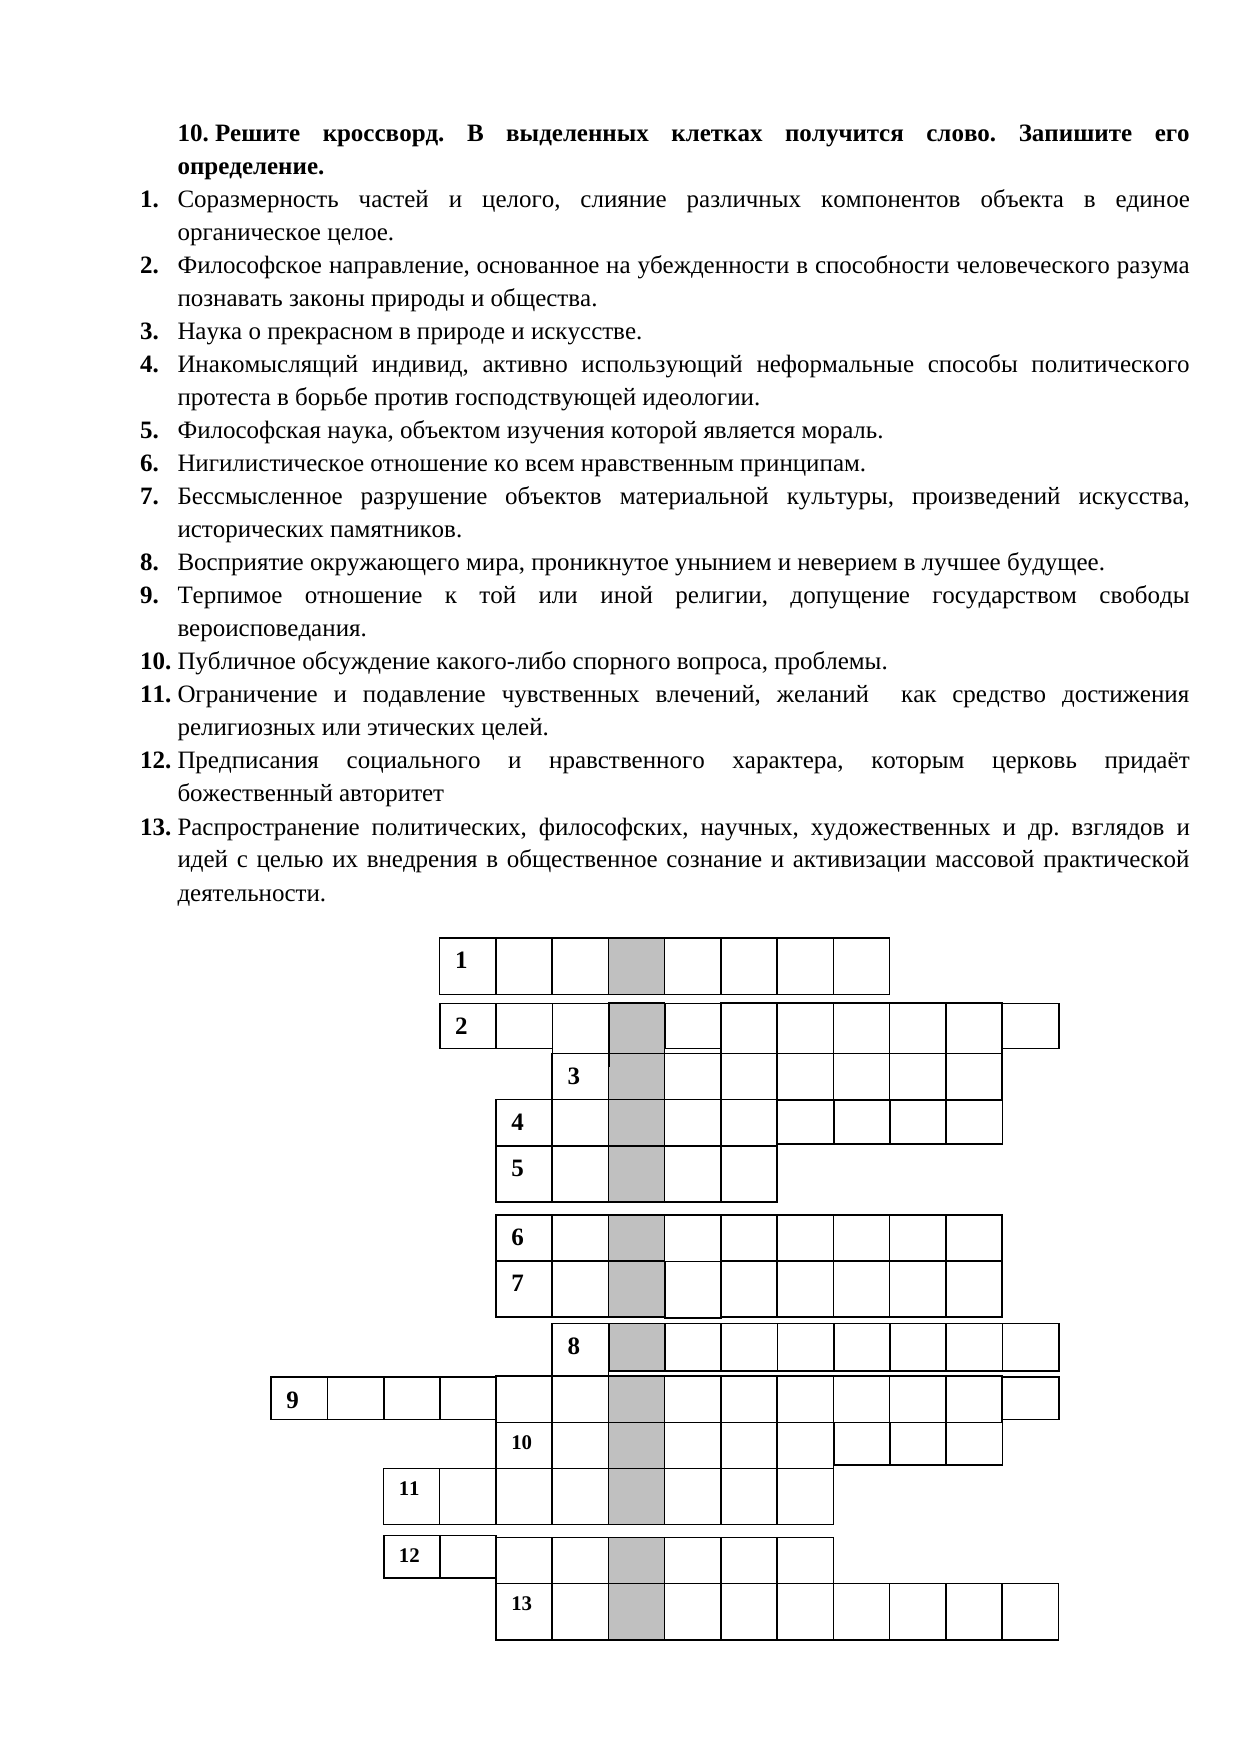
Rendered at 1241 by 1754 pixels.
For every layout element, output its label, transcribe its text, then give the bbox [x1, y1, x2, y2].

list Терпимое отношение к той или иной религии, допущение государством свободы вероисповедания. [140, 580, 1191, 642]
list Восприятие окружающего мира, проникнутое унынием и неверием в лучшее будущее. [140, 547, 1191, 576]
text 10. Решите кроссворд. В выделенных клетках получится слово. Запишите его определение. [177, 118, 1191, 180]
list Предписания социального и нравственного характера, которым церковь придаёт божественный авторитет [140, 746, 1191, 807]
list Бессмысленное разрушение объектов материальной культуры, произведений искусства, исторических памятников. [140, 481, 1191, 543]
list Философская наука, объектом изучения которой является мораль. [140, 415, 1191, 444]
list Нигилистическое отношение ко всем нравственным принципам. [140, 448, 1191, 477]
list Публичное обсуждение какого-либо спорного вопроса, проблемы. [140, 646, 1191, 675]
list Распространение политических, философских, научных, художественных и др. взглядов и идей с целью их внедрения в общественное сознание и активизации массовой практической деятельности. [140, 812, 1191, 906]
list Наука о прекрасном в природе и искусстве. [140, 316, 1191, 345]
list Философское направление, основанное на убежденности в способности человеческого разума познавать законы природы и общества. [140, 250, 1191, 312]
list Инакомыслящий индивид, активно использующий неформальные способы политического протеста в борьбе против господствующей идеологии. [140, 349, 1191, 411]
list Ограничение и подавление чувственных влечений, желаний как средство достижения религиозных или этических целей. [140, 679, 1191, 741]
list Соразмерность частей и целого, слияние различных компонентов объекта в единое органическое целое. [140, 184, 1191, 246]
